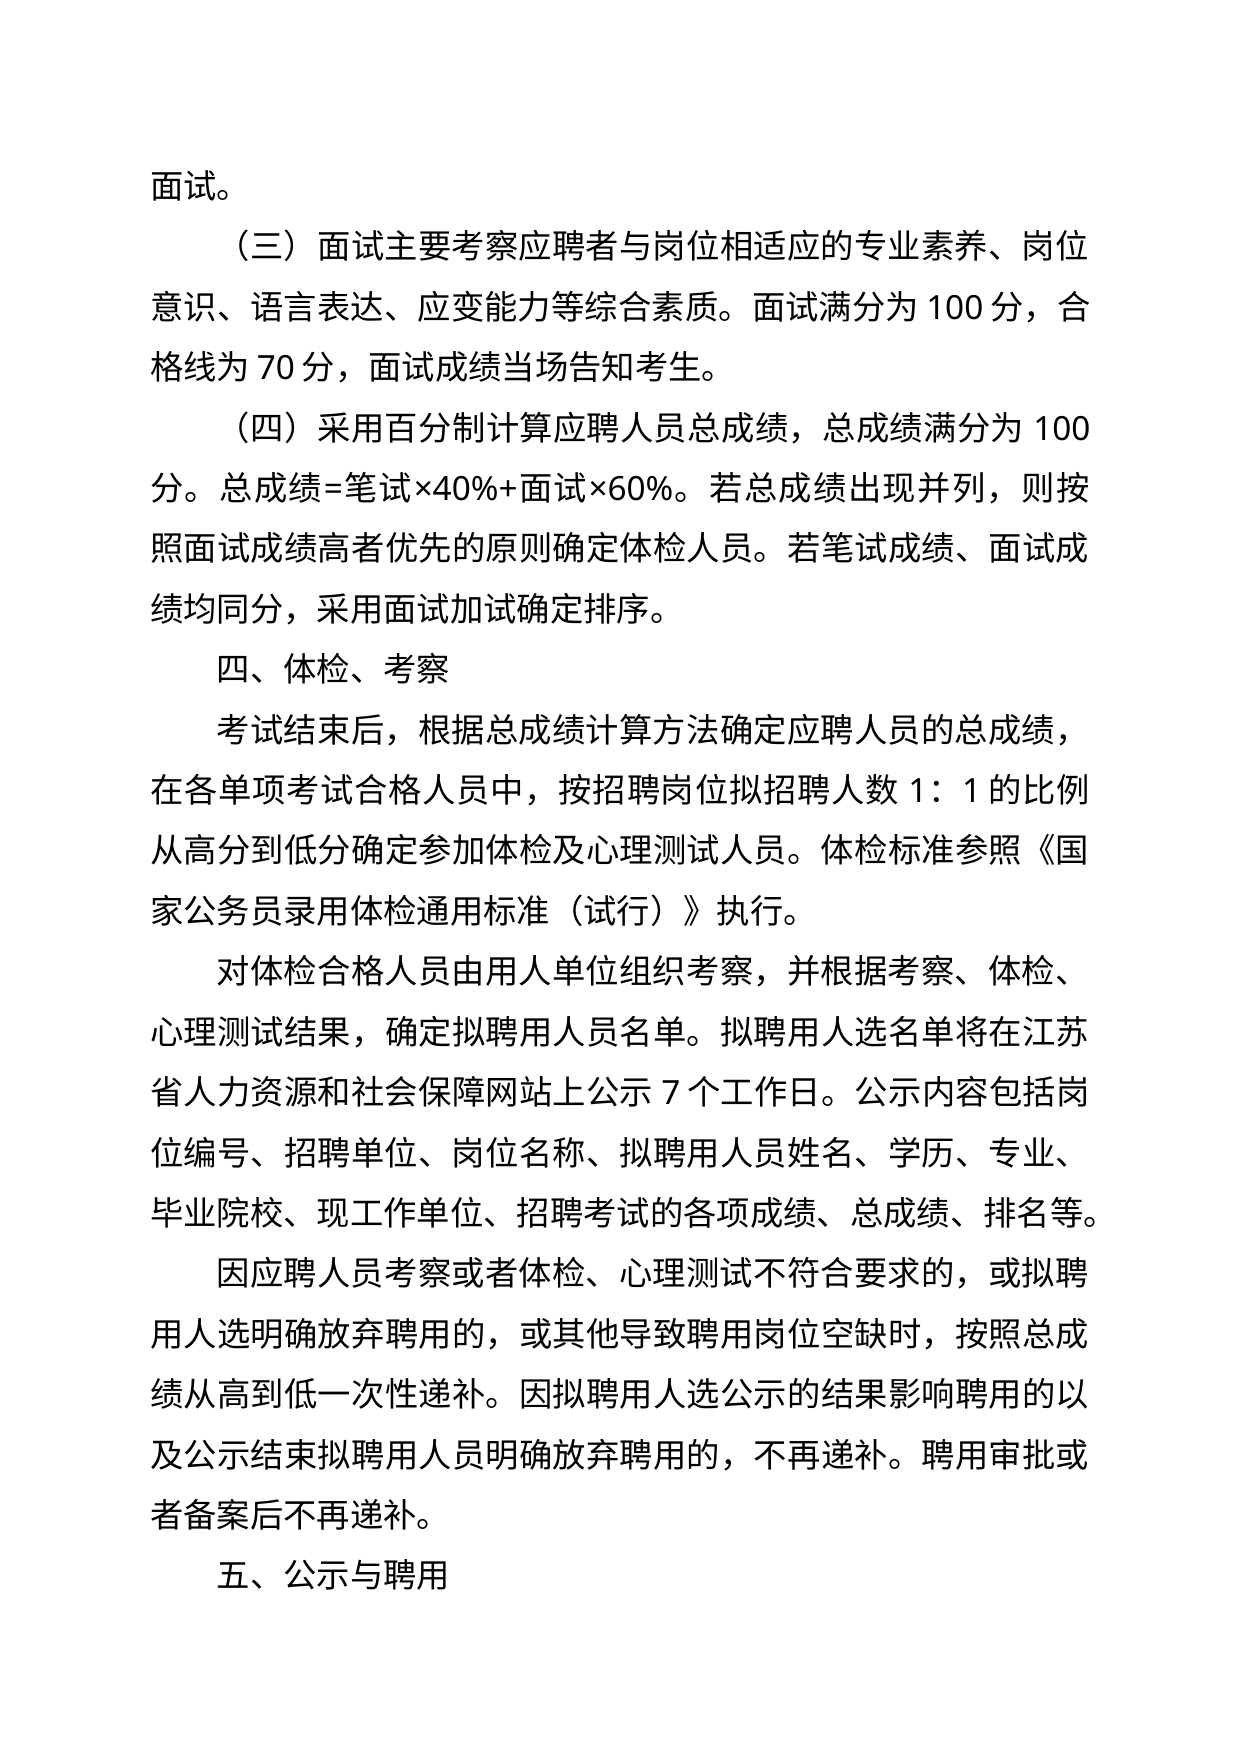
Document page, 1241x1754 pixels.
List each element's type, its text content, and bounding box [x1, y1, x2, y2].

text 因应聘人员考察或者体检、心理测试不符合要求的，或拟聘用人选明确放弃聘用的，或其他导致聘用岗位空缺时，按照总成绩从高到低一次性递补。因拟聘用人选公示的结果影响聘用的以及公示结束拟聘用人员明确放弃聘用的，不再递补。聘用审批或者备案后不再递补。 [150, 1237, 1090, 1539]
text 对体检合格人员由用人单位组织考察，并根据考察、体检、心理测试结果，确定拟聘用人员名单。拟聘用人选名单将在江苏省人力资源和社会保障网站上公示7个工作日。公示内容包括岗位编号、招聘单位、岗位名称、拟聘用人员姓名、学历、专业、毕业院校、现工作单位、招聘考试的各项成绩、总成绩、排名等。 [150, 935, 1090, 1237]
text （三）面试主要考察应聘者与岗位相适应的专业素养、岗位意识、语言表达、应变能力等综合素质。面试满分为100分，合格线为70分，面试成绩当场告知考生。 [150, 210, 1090, 392]
text （四）采用百分制计算应聘人员总成绩，总成绩满分为100分。总成绩=笔试×40%+面试×60%。若总成绩出现并列，则按照面试成绩高者优先的原则确定体检人员。若笔试成绩、面试成绩均同分，采用面试加试确定排序。 [150, 392, 1090, 633]
text 五、公示与聘用 [150, 1539, 1090, 1600]
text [150, 150, 1090, 210]
text 四、体检、考察 [150, 633, 1090, 694]
text 考试结束后，根据总成绩计算方法确定应聘人员的总成绩，在各单项考试合格人员中，按招聘岗位拟招聘人数1：1的比例从高分到低分确定参加体检及心理测试人员。体检标准参照《国家公务员录用体检通用标准（试行）》执行。 [150, 694, 1090, 935]
